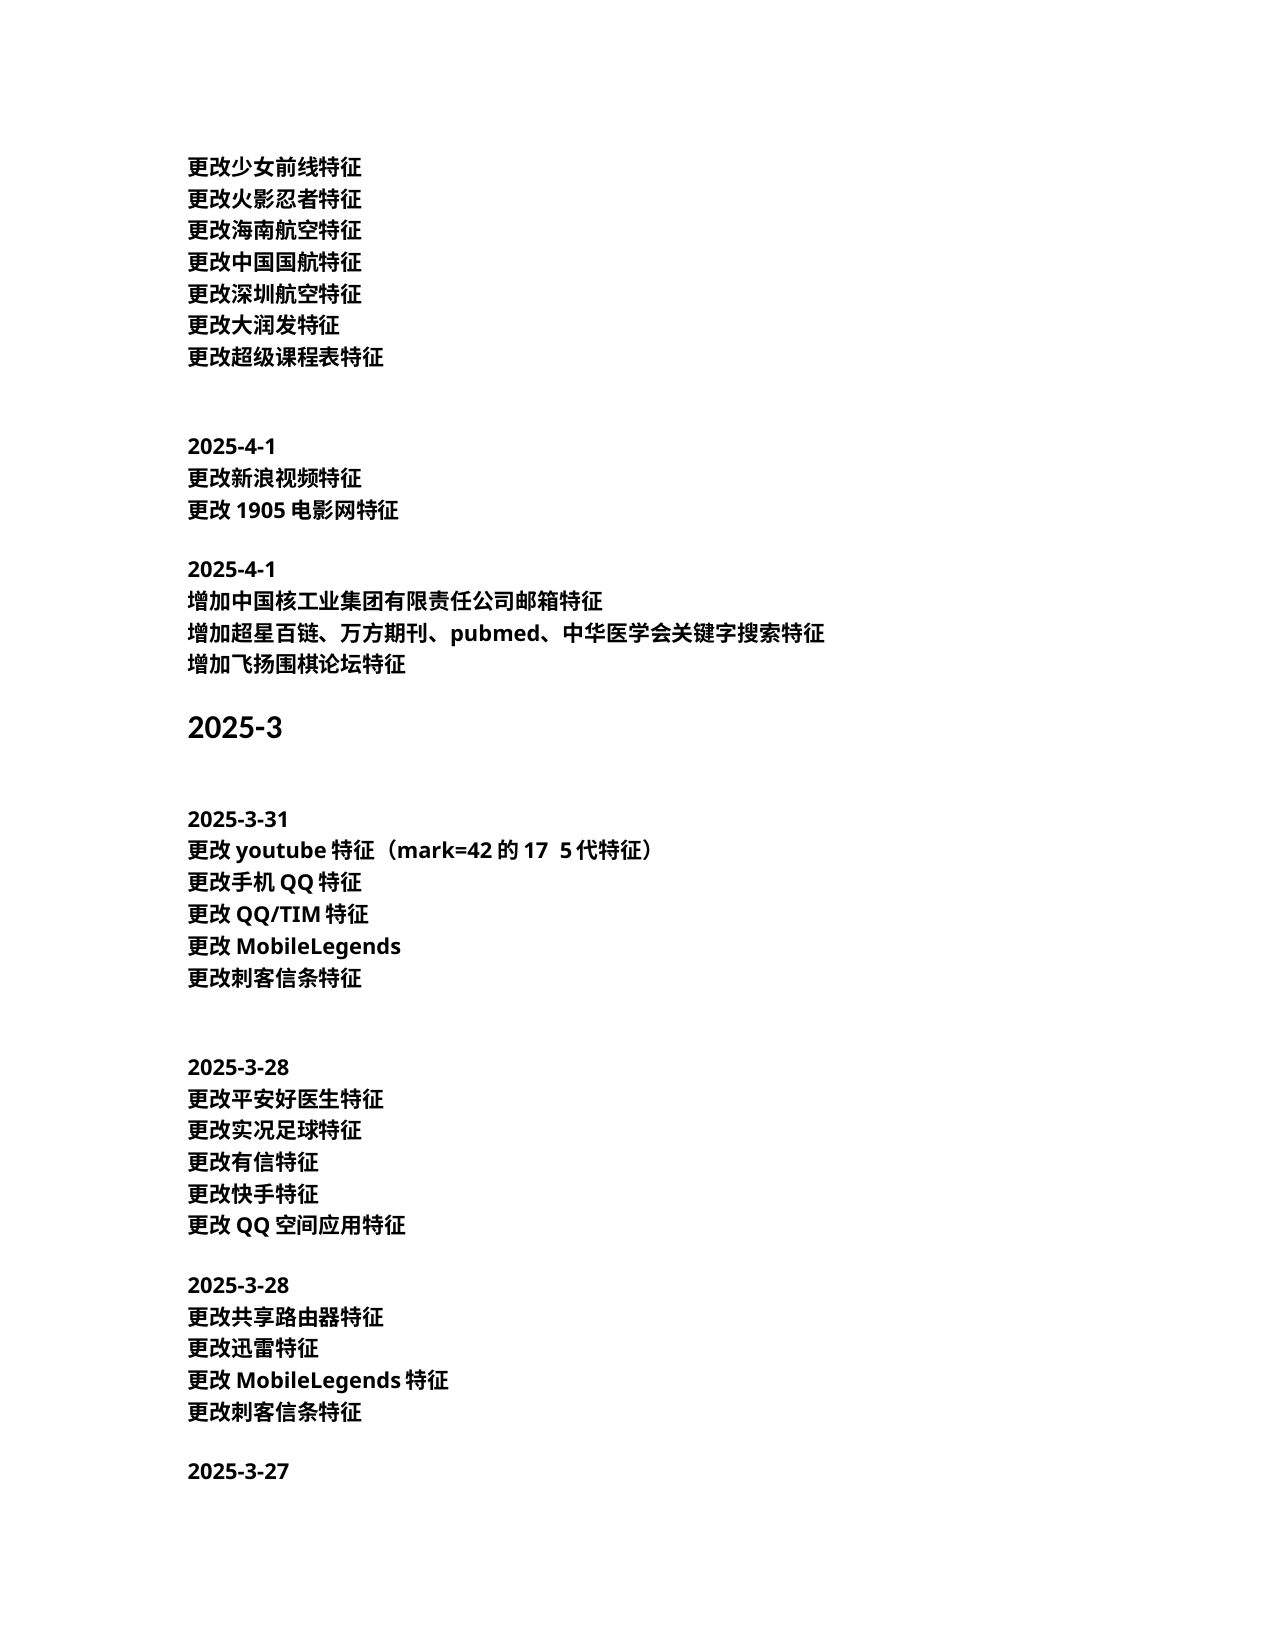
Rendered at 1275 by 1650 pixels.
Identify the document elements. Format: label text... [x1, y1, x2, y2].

text 更改超级课程表特征 [187, 340, 1087, 372]
text 更改刺客信条特征 [187, 1395, 1087, 1426]
text 更改大润发特征 [187, 308, 1087, 340]
text 更改QQ/TIM特征 [187, 897, 1087, 929]
text 增加中国核工业集团有限责任公司邮箱特征 [187, 584, 1087, 616]
text 2025-3-28 [187, 1270, 1087, 1300]
text 更改手机QQ特征 [187, 865, 1087, 897]
text 更改有信特征 [187, 1145, 1087, 1177]
text 2025-3-28 [187, 1052, 1087, 1082]
text 更改实况足球特征 [187, 1113, 1087, 1145]
text 2025-4-1 [187, 554, 1087, 584]
text 2025-4-1 [187, 431, 1087, 461]
text 更改刺客信条特征 [187, 961, 1087, 992]
text 2025-3-31 [187, 804, 1087, 833]
text 更改海南航空特征 [187, 213, 1087, 245]
text 更改火影忍者特征 [187, 182, 1087, 213]
text 增加飞扬围棋论坛特征 [187, 647, 1087, 679]
text 更改QQ空间应用特征 [187, 1208, 1087, 1240]
text 增加超星百链、万方期刊、pubmed、中华医学会关键字搜索特征 [187, 616, 1087, 647]
text 2025-3-27 [187, 1456, 1087, 1486]
text 更改MobileLegends [187, 929, 1087, 961]
text 更改共享路由器特征 [187, 1300, 1087, 1331]
text 更改1905电影网特征 [187, 493, 1087, 524]
subtitle 2025-3 [187, 706, 1087, 747]
text 更改快手特征 [187, 1177, 1087, 1208]
text 更改MobileLegends特征 [187, 1363, 1087, 1395]
text 更改新浪视频特征 [187, 461, 1087, 493]
text 更改中国国航特征 [187, 245, 1087, 277]
text 更改深圳航空特征 [187, 277, 1087, 308]
text 更改平安好医生特征 [187, 1082, 1087, 1113]
text 更改迅雷特征 [187, 1331, 1087, 1363]
text 更改youtube特征（mark=42的17 5代特征） [187, 833, 1087, 865]
text 更改少女前线特征 [187, 150, 1087, 182]
